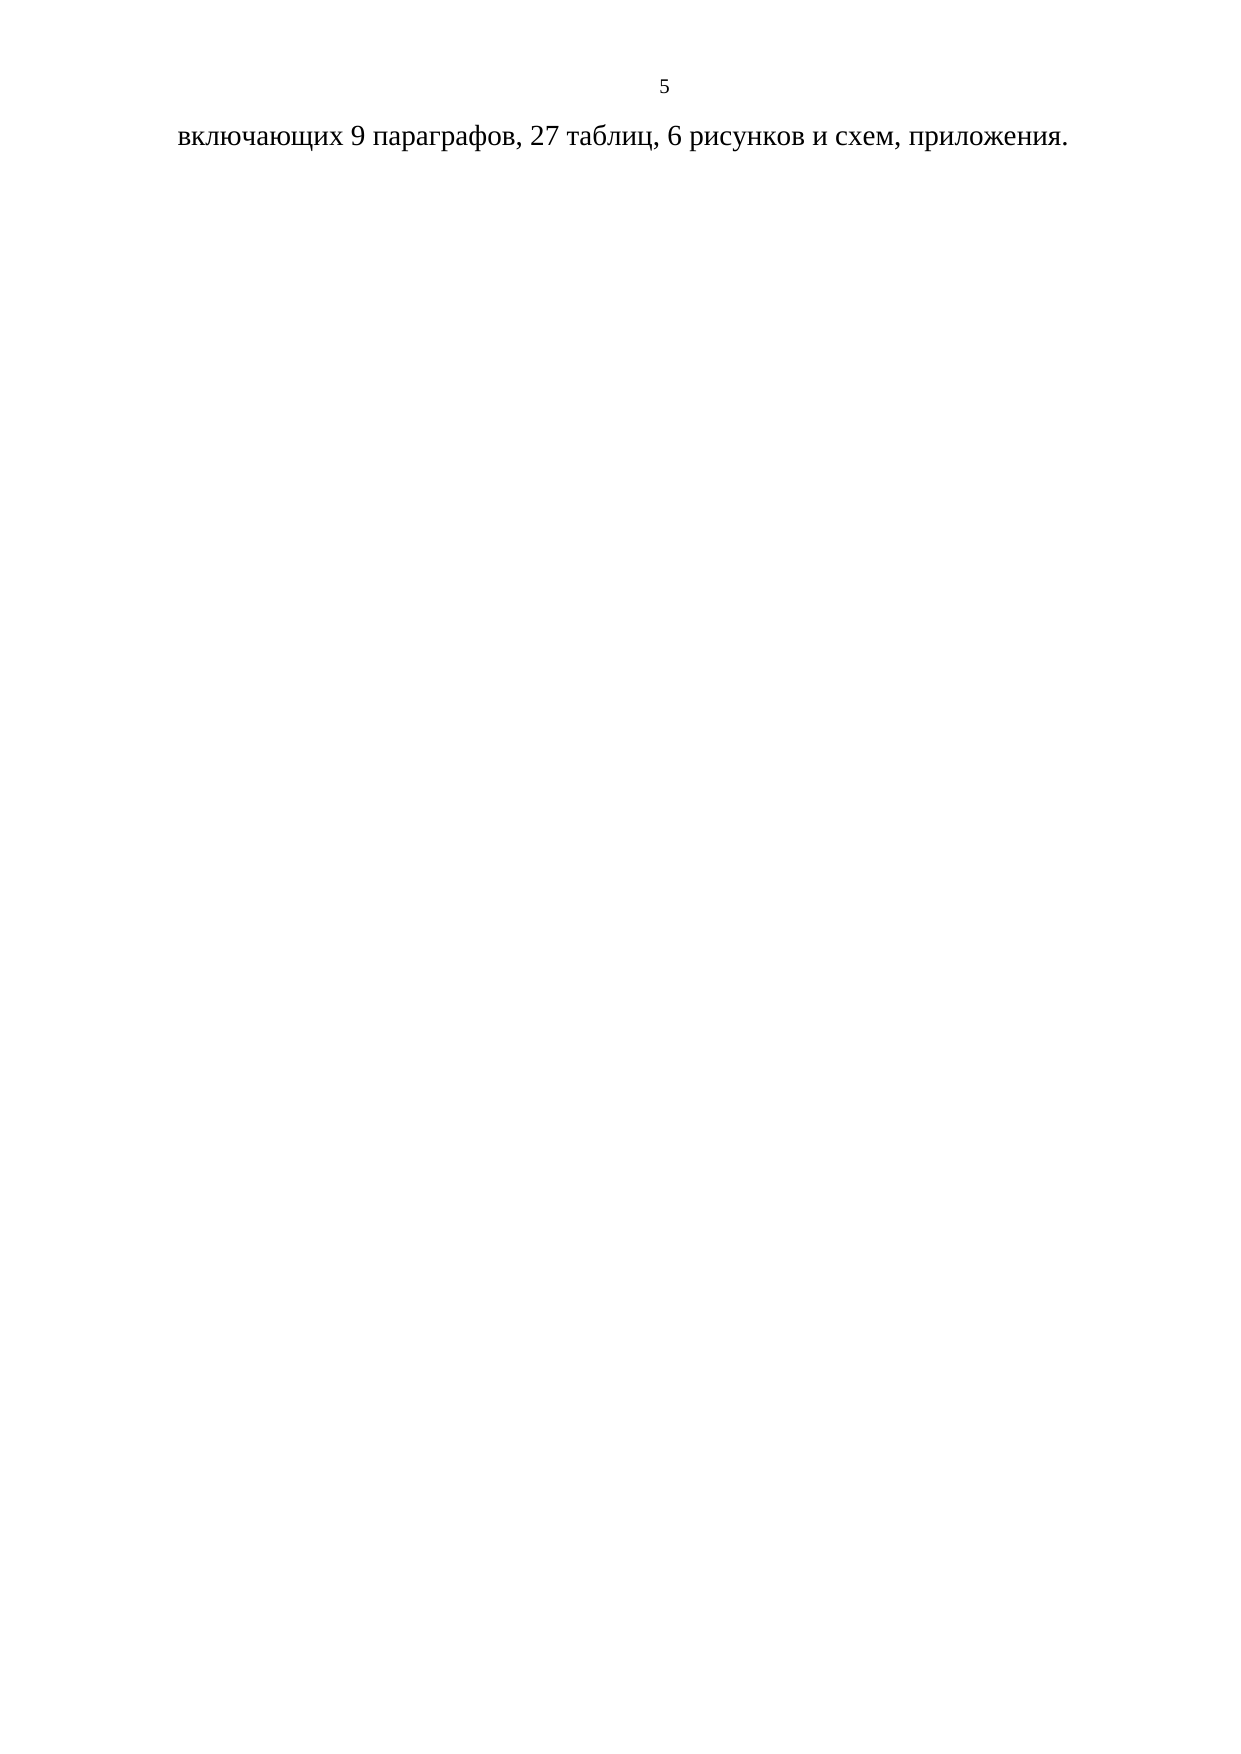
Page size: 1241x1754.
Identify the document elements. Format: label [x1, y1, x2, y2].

text [177, 118, 1152, 152]
